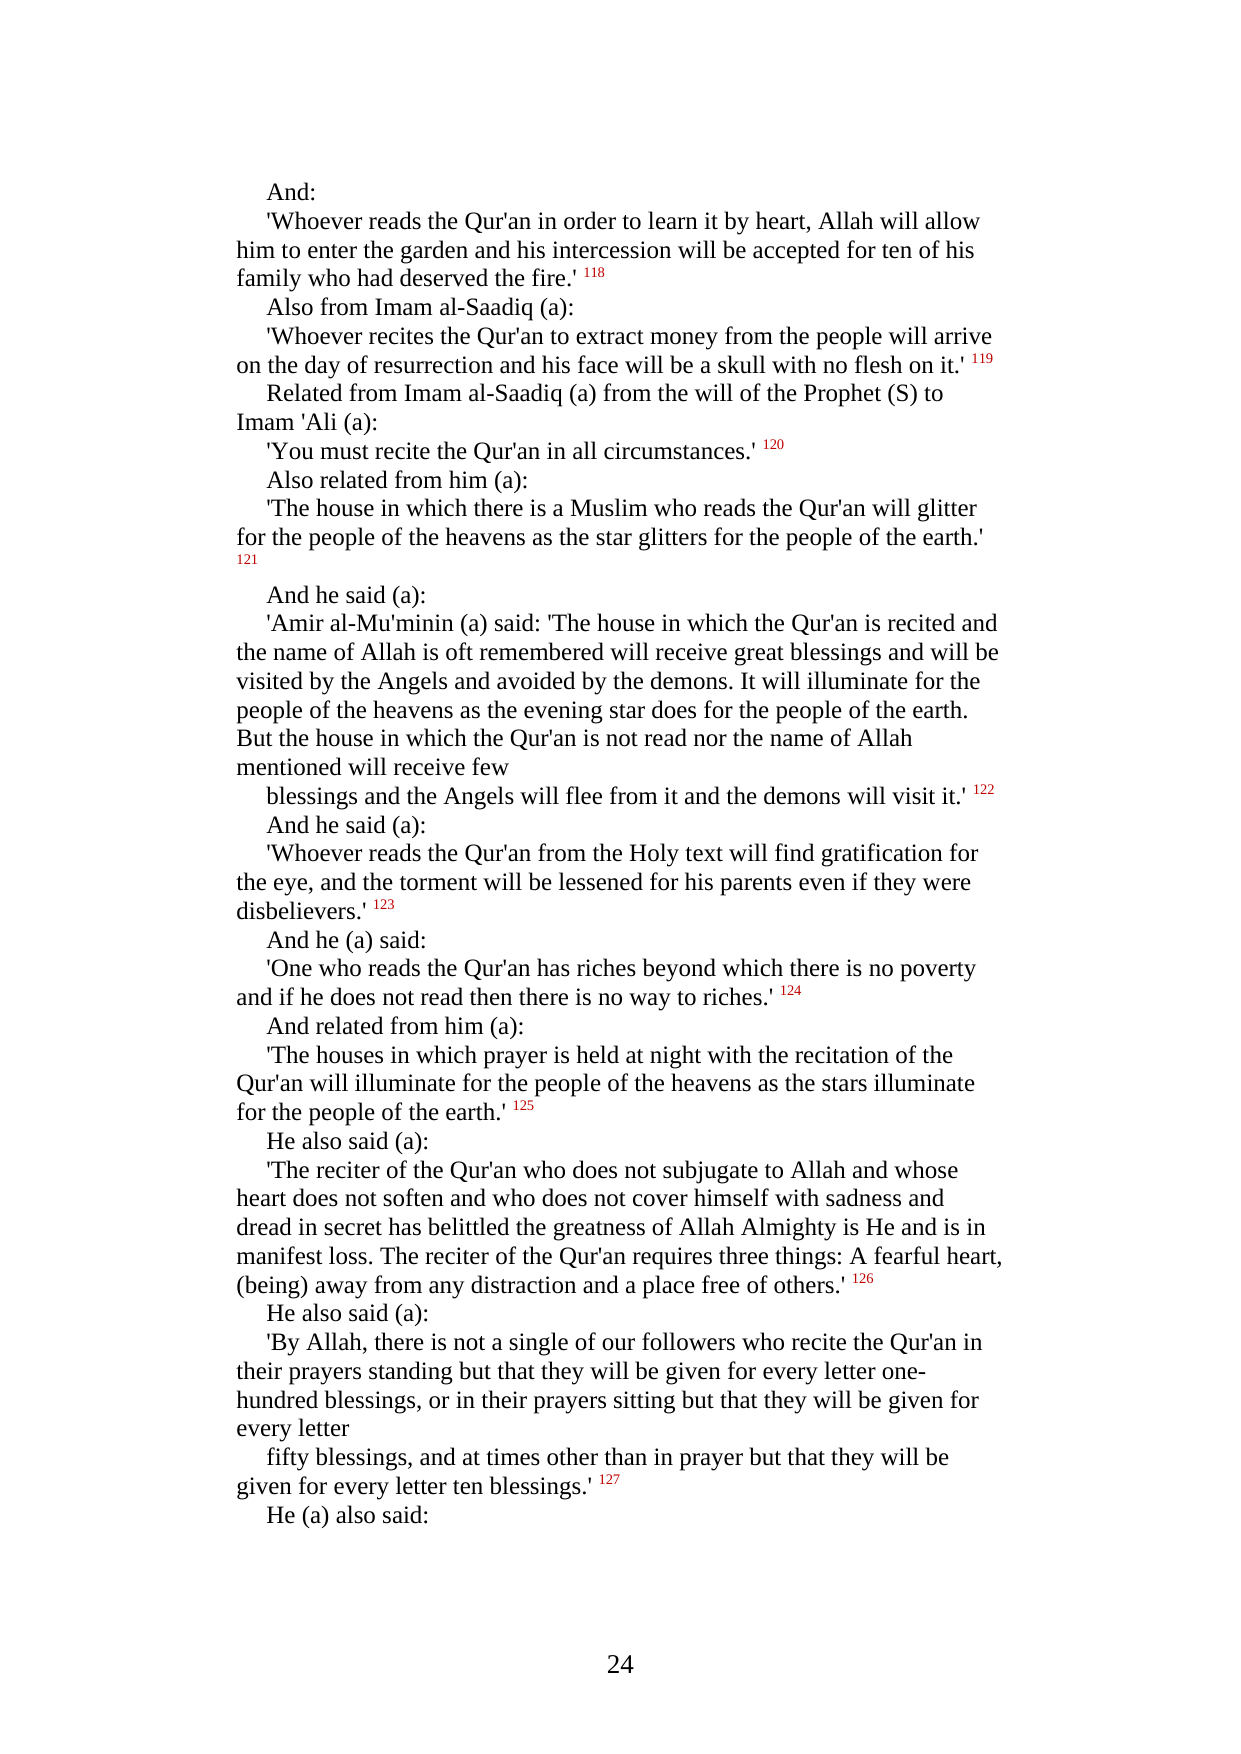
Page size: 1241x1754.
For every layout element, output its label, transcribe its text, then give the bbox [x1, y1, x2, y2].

text And related from him (a): [236, 1011, 1004, 1040]
text 'One who reads the Qur'an has riches beyond which there is no poverty and if he does not read then there is no way to riches.' 124 [236, 953, 1004, 1011]
text And he (a) said: [236, 925, 1004, 953]
text And he said (a): [236, 580, 1004, 608]
text fifty blessings, and at times other than in prayer but that they will be given for every letter ten blessings.' 127 [236, 1442, 1004, 1500]
text Related from Imam al-Saadiq (a) from the will of the Prophet (S) to Imam 'Ali (a): [236, 378, 1004, 436]
text 'Amir al-Mu'minin (a) said: 'The house in which the Qur'an is recited and the name of Allah is oft remembered will receive great blessings and will be visited by the Angels and avoided by the demons. It will illuminate for the people of the heavens as the evening star does for the people of the earth. But the house in which the Qur'an is not read nor the name of Allah mentioned will receive few [236, 608, 1004, 781]
text 'Whoever reads the Qur'an in order to learn it by heart, Allah will allow him to enter the garden and his intercession will be accepted for ten of his family who had deserved the fire.' 118 [236, 206, 1004, 292]
text And he said (a): [236, 810, 1004, 838]
text 'The reciter of the Qur'an who does not subjugate to Allah and whose heart does not soften and who does not cover himself with sadness and dread in secret has belittled the greatness of Allah Almighty is He and is in manifest loss. The reciter of the Qur'an requires three things: A fearful heart, (being) away from any distraction and a place free of others.' 126 [236, 1155, 1004, 1298]
text blessings and the Angels will flee from it and the demons will visit it.' 122 [236, 781, 1004, 810]
text 'You must recite the Qur'an in all circumstances.' 120 [236, 436, 1004, 465]
text Also from Imam al-Saadiq (a): [236, 292, 1004, 321]
text 'Whoever reads the Qur'an from the Holy text will find gratification for the eye, and the torment will be lessened for his parents even if they were disbelievers.' 123 [236, 838, 1004, 925]
text 'Whoever recites the Qur'an to extract money from the people will arrive on the day of resurrection and his face will be a skull with no flesh on it.' 119 [236, 321, 1004, 378]
text He also said (a): [236, 1126, 1004, 1155]
text 'The house in which there is a Muslim who reads the Qur'an will glitter for the people of the heavens as the star glitters for the people of the earth.' 121 [236, 493, 1004, 580]
text Also related from him (a): [236, 465, 1004, 493]
text And: [236, 177, 1004, 206]
text He also said (a): [236, 1298, 1004, 1327]
text 'The houses in which prayer is held at night with the recitation of the Qur'an will illuminate for the people of the heavens as the stars illuminate for the people of the earth.' 125 [236, 1040, 1004, 1126]
text 'By Allah, there is not a single of our followers who recite the Qur'an in their prayers standing but that they will be given for every letter one-hundred blessings, or in their prayers sitting but that they will be given for every letter [236, 1327, 1004, 1442]
text He (a) also said: [236, 1500, 1004, 1528]
